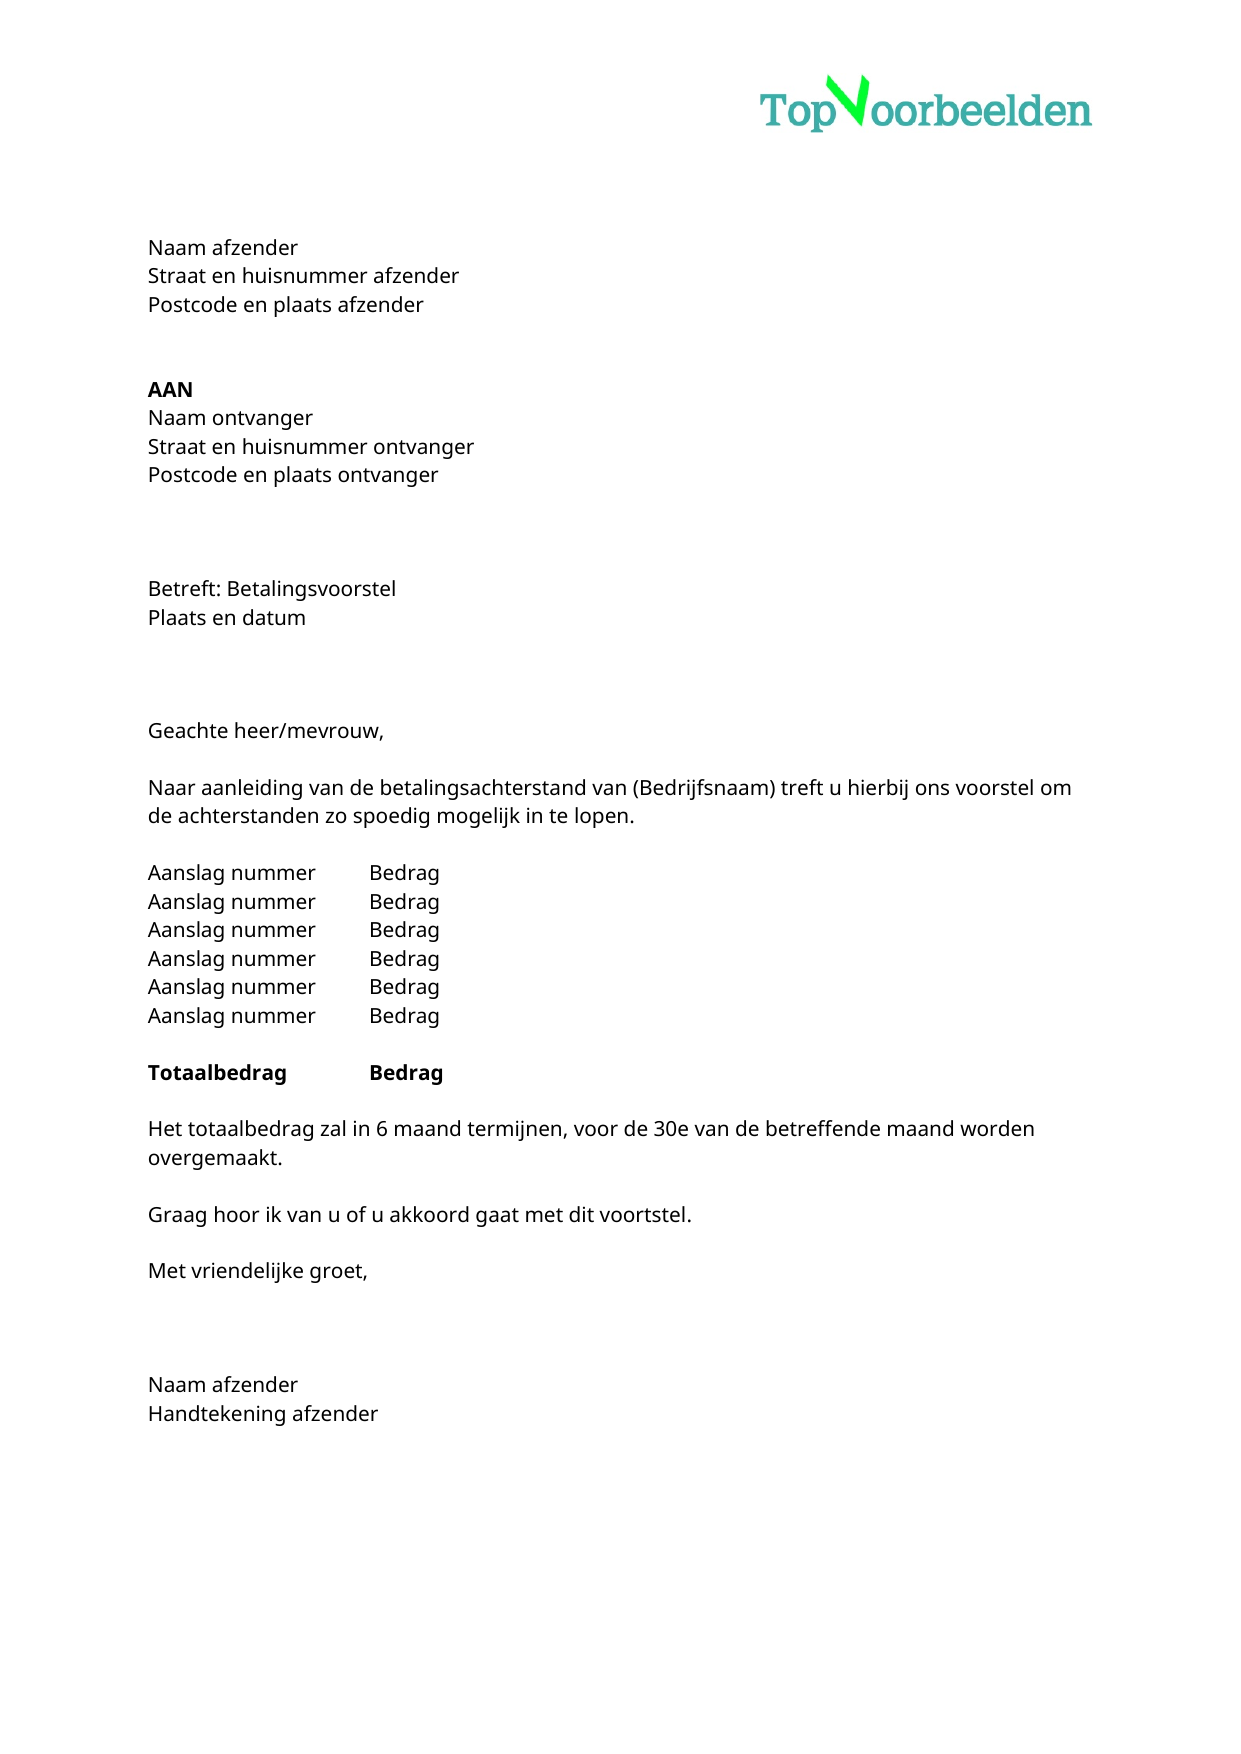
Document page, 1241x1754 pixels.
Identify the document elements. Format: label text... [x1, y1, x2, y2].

text Aanslag nummer Bedrag [148, 887, 1093, 915]
text Geachte heer/mevrouw, [148, 716, 1093, 745]
text Aanslag nummer Bedrag [148, 944, 1093, 972]
text Postcode en plaats afzender [148, 290, 1093, 318]
text Postcode en plaats ontvanger [148, 460, 1093, 489]
text Aanslag nummer Bedrag [148, 972, 1093, 1001]
text Naam ontvanger [148, 403, 1093, 432]
text Aanslag nummer Bedrag [148, 858, 1093, 887]
text Straat en huisnummer afzender [148, 261, 1093, 290]
text Met vriendelijke groet, [148, 1257, 1093, 1285]
text Totaalbedrag Bedrag [148, 1058, 1093, 1086]
text Straat en huisnummer ontvanger [148, 432, 1093, 460]
text AAN [148, 375, 1093, 403]
text Betreft: Betalingsvoorstel [148, 574, 1093, 603]
text Naam afzender [148, 1370, 1093, 1399]
text Naar aanleiding van de betalingsachterstand van (Bedrijfsnaam) treft u hierbij ons voorstel om de achterstanden zo spoedig mogelijk in te lopen. [148, 773, 1093, 830]
text Handtekening afzender [148, 1399, 1093, 1427]
text Aanslag nummer Bedrag [148, 1001, 1093, 1029]
picture [759, 73, 1093, 133]
text Graag hoor ik van u of u akkoord gaat met dit voortstel. [148, 1200, 1093, 1228]
text Het totaalbedrag zal in 6 maand termijnen, voor de 30e van de betreffende maand worden overgemaakt. [148, 1114, 1093, 1171]
text Aanslag nummer Bedrag [148, 915, 1093, 944]
text Plaats en datum [148, 603, 1093, 631]
text Naam afzender [148, 233, 1093, 261]
